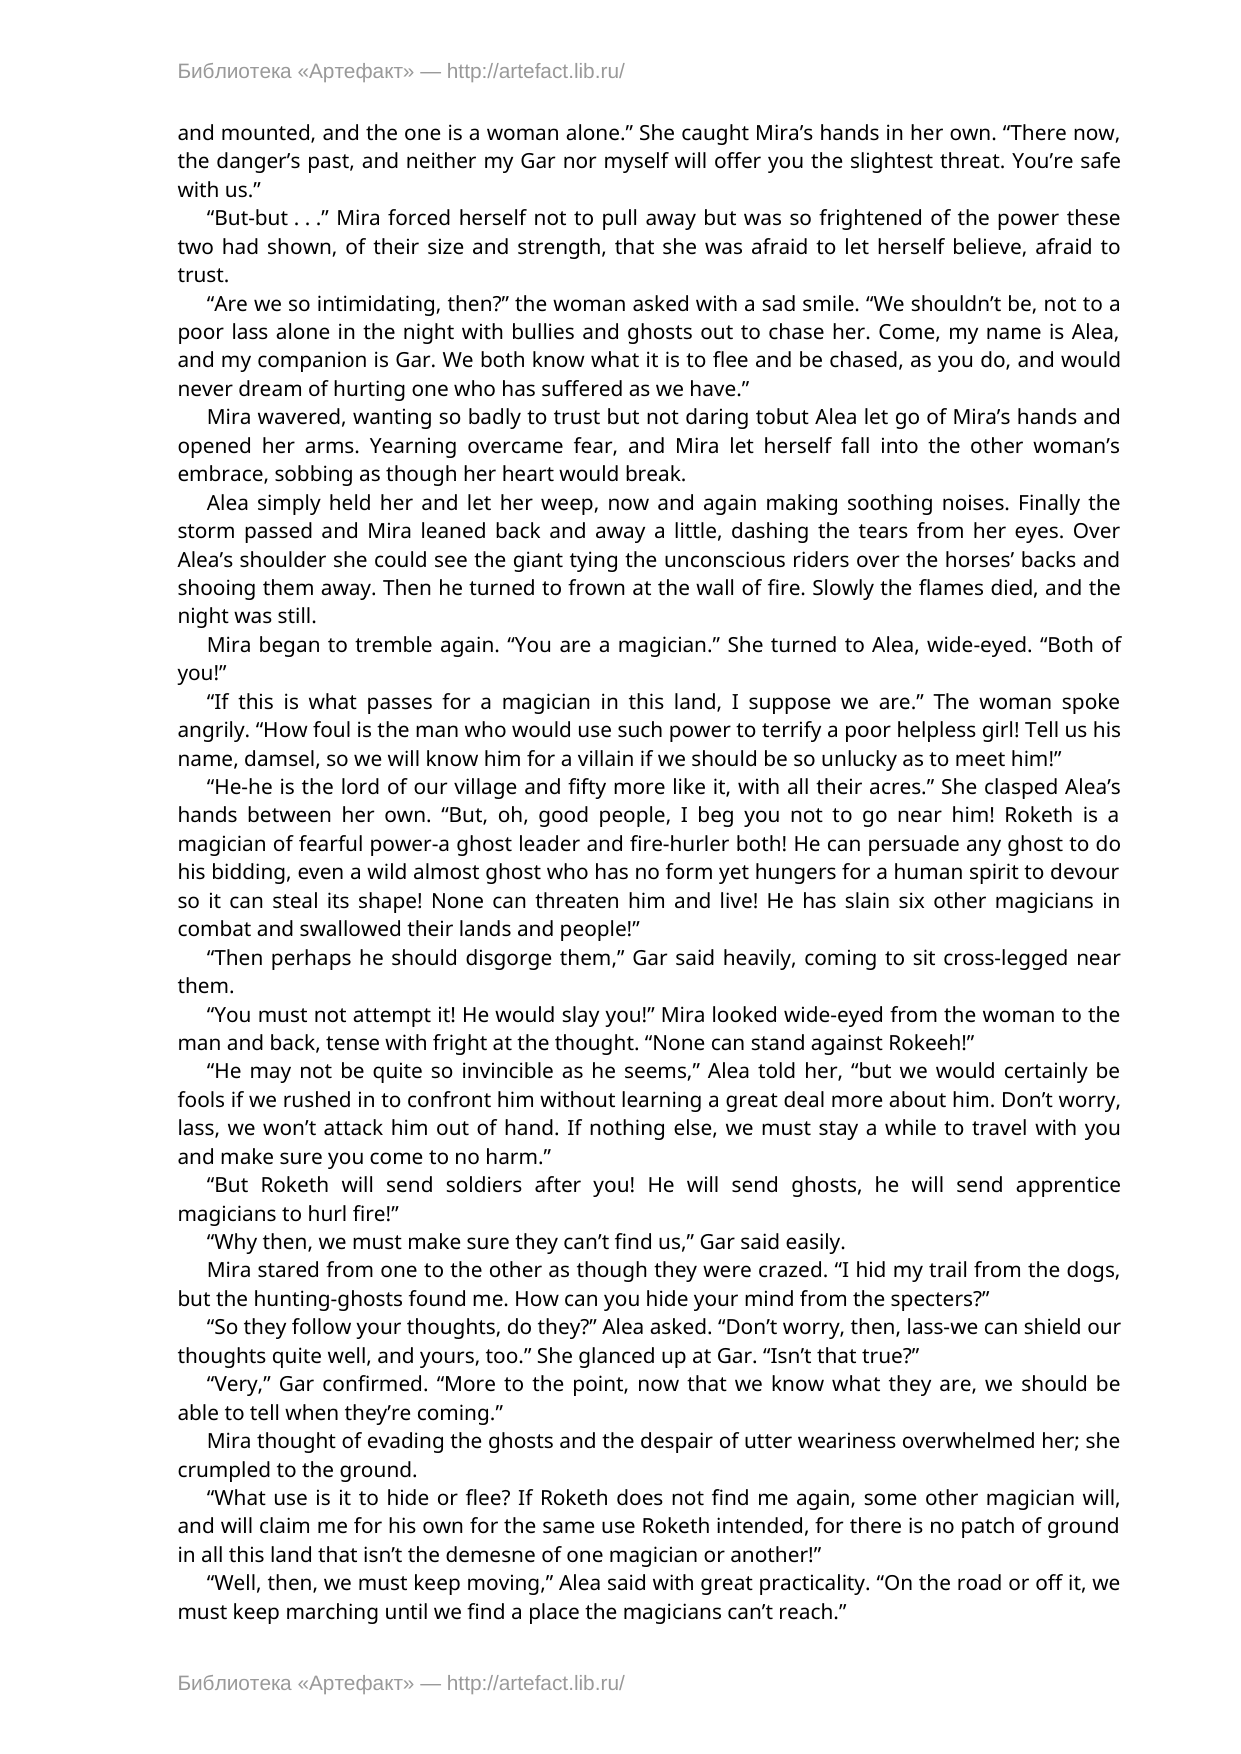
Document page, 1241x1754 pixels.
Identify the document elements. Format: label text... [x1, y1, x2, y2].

text “You must not attempt it! He would slay you!” Mira looked wide-eyed from the woman to the man and back, tense with fright at the thought. “None can stand against Rokeeh!” [177, 1000, 1122, 1057]
text Mira began to tremble again. “You are a magician.” She turned to Alea, wide-eyed. “Both of you!” [177, 630, 1122, 687]
text Mira wavered, wanting so badly to trust but not daring tobut Alea let go of Mira’s hands and opened her arms. Yearning overcame fear, and Mira let herself fall into the other woman’s embrace, sobbing as though her heart would break. [177, 402, 1122, 488]
text Mira thought of evading the ghosts and the despair of utter weariness overwhelmed her; she crumpled to the ground. [177, 1426, 1122, 1483]
text “Well, then, we must keep moving,” Alea said with great practicality. “On the road or off it, we must keep marching until we find a place the magicians can’t reach.” [177, 1568, 1122, 1625]
text “He-he is the lord of our village and fifty more like it, with all their acres.” She clasped Alea’s hands between her own. “But, oh, good people, I beg you not to go near him! Roketh is a magician of fearful power-a ghost leader and fire-hurler both! He can persuade any ghost to do his bidding, even a wild almost ghost who has no form yet hungers for a human spirit to devour so it can steal its shape! None can threaten him and live! He has slain six other magicians in combat and swallowed their lands and people!” [177, 772, 1122, 943]
text “Then perhaps he should disgorge them,” Gar said heavily, coming to sit cross-legged near them. [177, 943, 1122, 1000]
text “What use is it to hide or flee? If Roketh does not find me again, some other magician will, and will claim me for his own for the same use Roketh intended, for there is no patch of ground in all this land that isn’t the demesne of one magician or another!” [177, 1483, 1122, 1568]
text “Are we so intimidating, then?” the woman asked with a sad smile. “We shouldn’t be, not to a poor lass alone in the night with bullies and ghosts out to chase her. Come, my name is Alea, and my companion is Gar. We both know what it is to flee and be chased, as you do, and would never dream of hurting one who has suffered as we have.” [177, 289, 1122, 402]
text Alea simply held her and let her weep, now and again making soothing noises. Finally the storm passed and Mira leaned back and away a little, dashing the tears from her eyes. Over Alea’s shoulder she could see the giant tying the unconscious riders over the horses’ backs and shooing them away. Then he turned to frown at the wall of fire. Slowly the flames died, and the night was still. [177, 488, 1122, 630]
text “So they follow your thoughts, do they?” Alea asked. “Don’t worry, then, lass-we can shield our thoughts quite well, and yours, too.” She glanced up at Gar. “Isn’t that true?” [177, 1312, 1122, 1369]
text “But Roketh will send soldiers after you! He will send ghosts, he will send apprentice magicians to hurl fire!” [177, 1170, 1122, 1227]
text “He may not be quite so invincible as he seems,” Alea told her, “but we would certainly be fools if we rushed in to confront him without learning a great deal more about him. Don’t worry, lass, we won’t attack him out of hand. If nothing else, we must stay a while to travel with you and make sure you come to no harm.” [177, 1057, 1122, 1170]
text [177, 118, 1122, 203]
text “If this is what passes for a magician in this land, I suppose we are.” The woman spoke angrily. “How foul is the man who would use such power to terrify a poor helpless girl! Tell us his name, damsel, so we will know him for a villain if we should be so unlucky as to meet him!” [177, 687, 1122, 772]
text “But-but . . .” Mira forced herself not to pull away but was so frightened of the power these two had shown, of their size and strength, that she was afraid to let herself believe, afraid to trust. [177, 203, 1122, 289]
text “Very,” Gar confirmed. “More to the point, now that we know what they are, we should be able to tell when they’re coming.” [177, 1369, 1122, 1426]
text Mira stared from one to the other as though they were crazed. “I hid my trail from the dogs, but the hunting-ghosts found me. How can you hide your mind from the specters?” [177, 1256, 1122, 1312]
text “Why then, we must make sure they can’t find us,” Gar said easily. [177, 1227, 1122, 1256]
